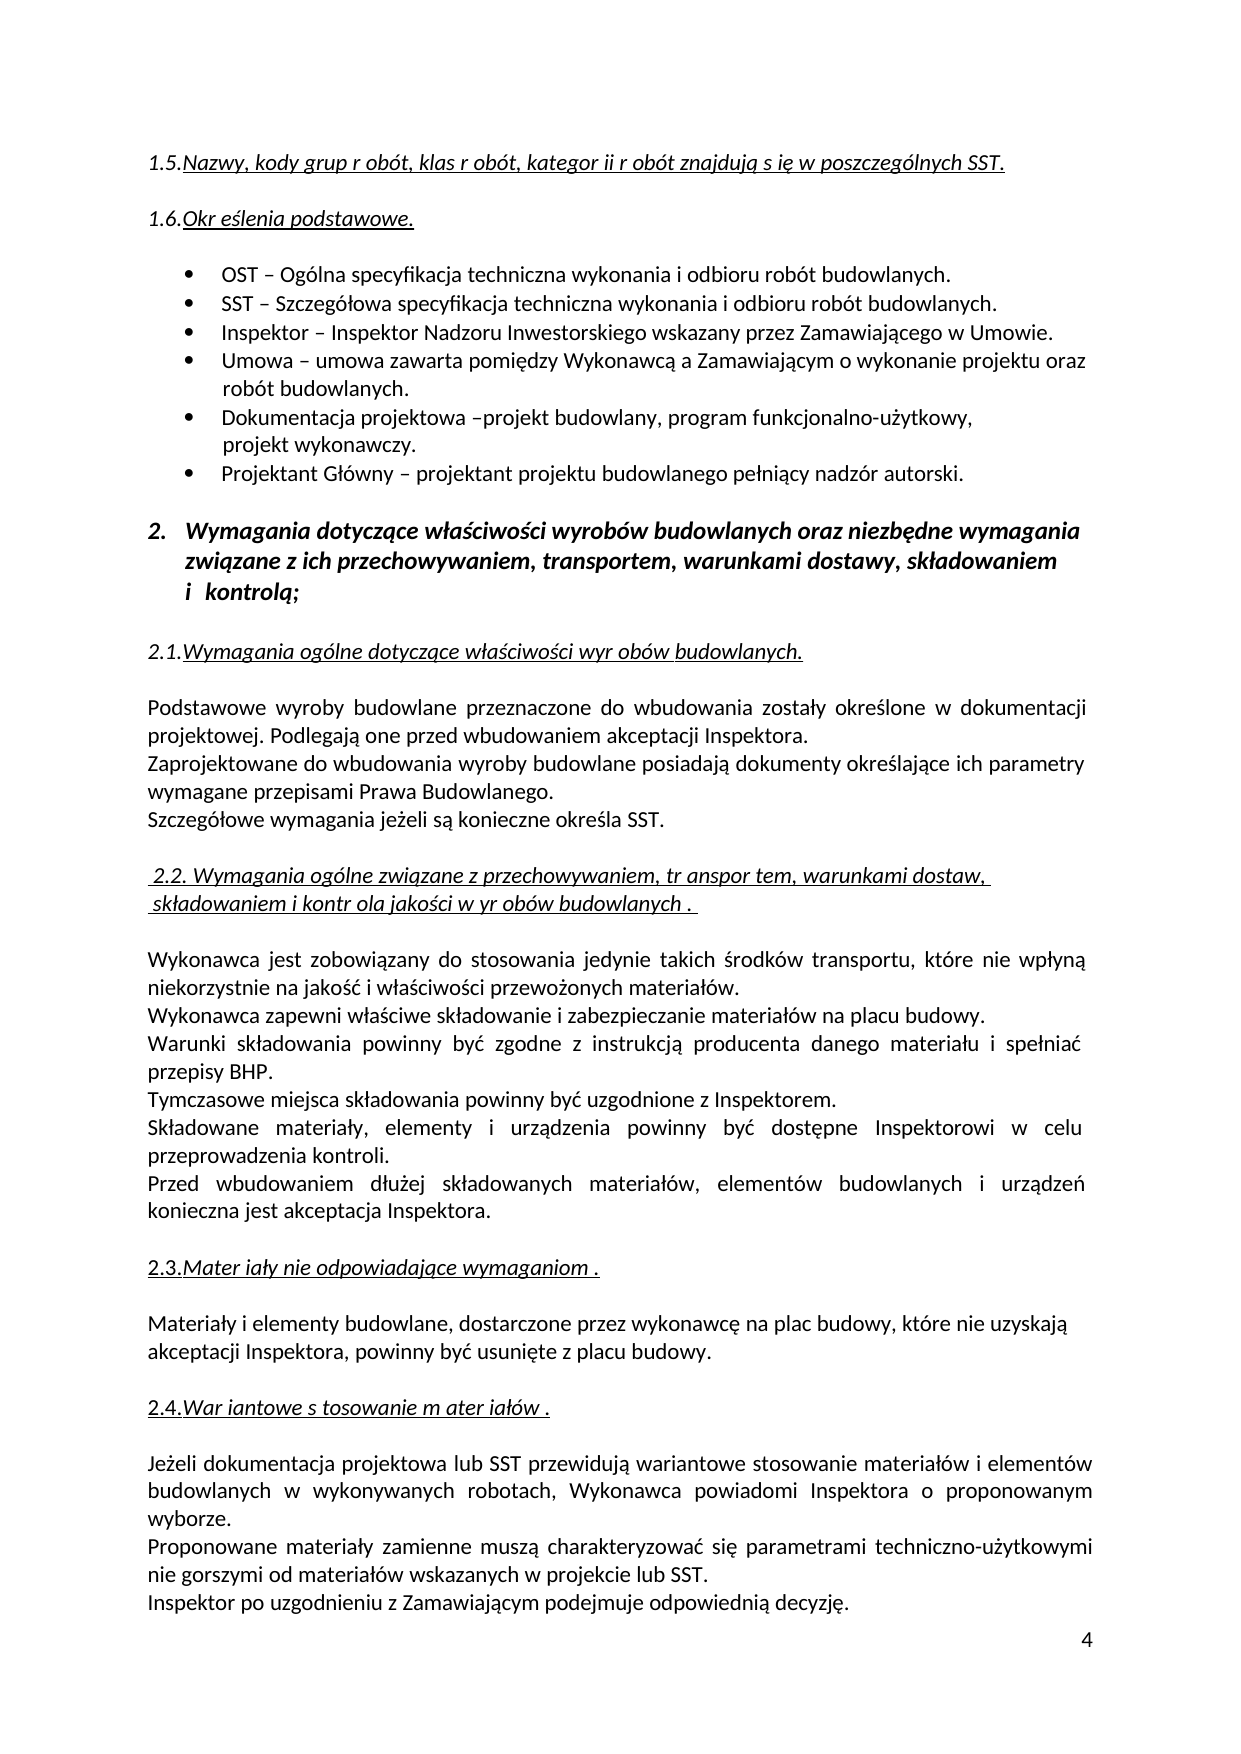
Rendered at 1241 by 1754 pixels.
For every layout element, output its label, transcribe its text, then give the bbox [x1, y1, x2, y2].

text Proponowane materiały zamienne muszą charakteryzować się parametrami techniczno-użytkowymi nie gorszymi od materiałów wskazanych w projekcie lub SST. [147, 1532, 1093, 1588]
list Okr eślenia podstawowe. [147, 204, 1105, 232]
text Materiały i elementy budowlane, dostarczone przez wykonawcę na plac budowy, które nie uzyskają akceptacji Inspektora, powinny być usunięte z placu budowy. [147, 1309, 1088, 1365]
text Wykonawca zapewni właściwe składowanie i zabezpieczanie materiałów na placu budowy. [147, 1001, 1105, 1029]
list Projektant Główny – projektant projektu budowlanego pełniący nadzór autorski. [185, 459, 1105, 487]
text Składowane materiały, elementy i urządzenia powinny być dostępne Inspektorowi w celu przeprowadzenia kontroli. [147, 1113, 1088, 1169]
text Jeżeli dokumentacja projektowa lub SST przewidują wariantowe stosowanie materiałów i elementów budowlanych w wykonywanych robotach, Wykonawca powiadomi Inspektora o proponowanym wyborze. [147, 1449, 1093, 1532]
text Szczegółowe wymagania jeżeli są konieczne określa SST. [147, 805, 1105, 833]
text Wykonawca jest zobowiązany do stosowania jedynie takich środków transportu, które nie wpłyną niekorzystnie na jakość i właściwości przewożonych materiałów. [147, 945, 1087, 1001]
list Umowa – umowa zawarta pomiędzy Wykonawcą a Zamawiającym o wykonanie projektu oraz robót budowlanych. [185, 347, 1088, 403]
list SST – Szczegółowa specyfikacja techniczna wykonania i odbioru robót budowlanych. [185, 288, 1105, 317]
text Zaprojektowane do wbudowania wyroby budowlane posiadają dokumenty określające ich parametry wymagane przepisami Prawa Budowlanego. [147, 749, 1088, 805]
list Dokumentacja projektowa –projekt budowlany, program funkcjonalno-użytkowy, projekt wykonawczy. [185, 403, 979, 459]
text Warunki składowania powinny być zgodne z instrukcją producenta danego materiału i spełniać przepisy BHP. [147, 1029, 1088, 1085]
text składowaniem i kontr ola jakości w yr obów budowlanych . [147, 889, 1105, 917]
text Przed wbudowaniem dłużej składowanych materiałów, elementów budowlanych i urządzeń konieczna jest akceptacja Inspektora. [147, 1169, 1087, 1224]
list War iantowe s tosowanie m ater iałów . [147, 1393, 1105, 1421]
text Podstawowe wyroby budowlane przeznaczone do wbudowania zostały określone w dokumentacji projektowej. Podlegają one przed wbudowaniem akceptacji Inspektora. [147, 693, 1105, 749]
text 2.2. Wymagania ogólne związane z przechowywaniem, tr anspor tem, warunkami dostaw, [147, 861, 1105, 889]
text Tymczasowe miejsca składowania powinny być uzgodnione z Inspektorem. [147, 1085, 1105, 1113]
list Wymagania ogólne dotyczące właściwości wyr obów budowlanych. [147, 637, 1105, 665]
text Inspektor po uzgodnieniu z Zamawiającym podejmuje odpowiednią decyzję. [147, 1588, 1105, 1616]
list Mater iały nie odpowiadające wymaganiom . [147, 1253, 1105, 1281]
list Inspektor – Inspektor Nadzoru Inwestorskiego wskazany przez Zamawiającego w Umowie. [185, 317, 1105, 347]
list OST – Ogólna specyfikacja techniczna wykonania i odbioru robót budowlanych. [185, 260, 1105, 288]
list Nazwy, kody grup r obót, klas r obót, kategor ii r obót znajdują s ię w poszczególnych SST. [147, 148, 1105, 176]
list Wymagania dotyczące właściwości wyrobów budowlanych oraz niezbędne wymagania związane z ich przechowywaniem, transportem, warunkami dostawy, składowaniem i kontrolą; [147, 515, 1087, 606]
